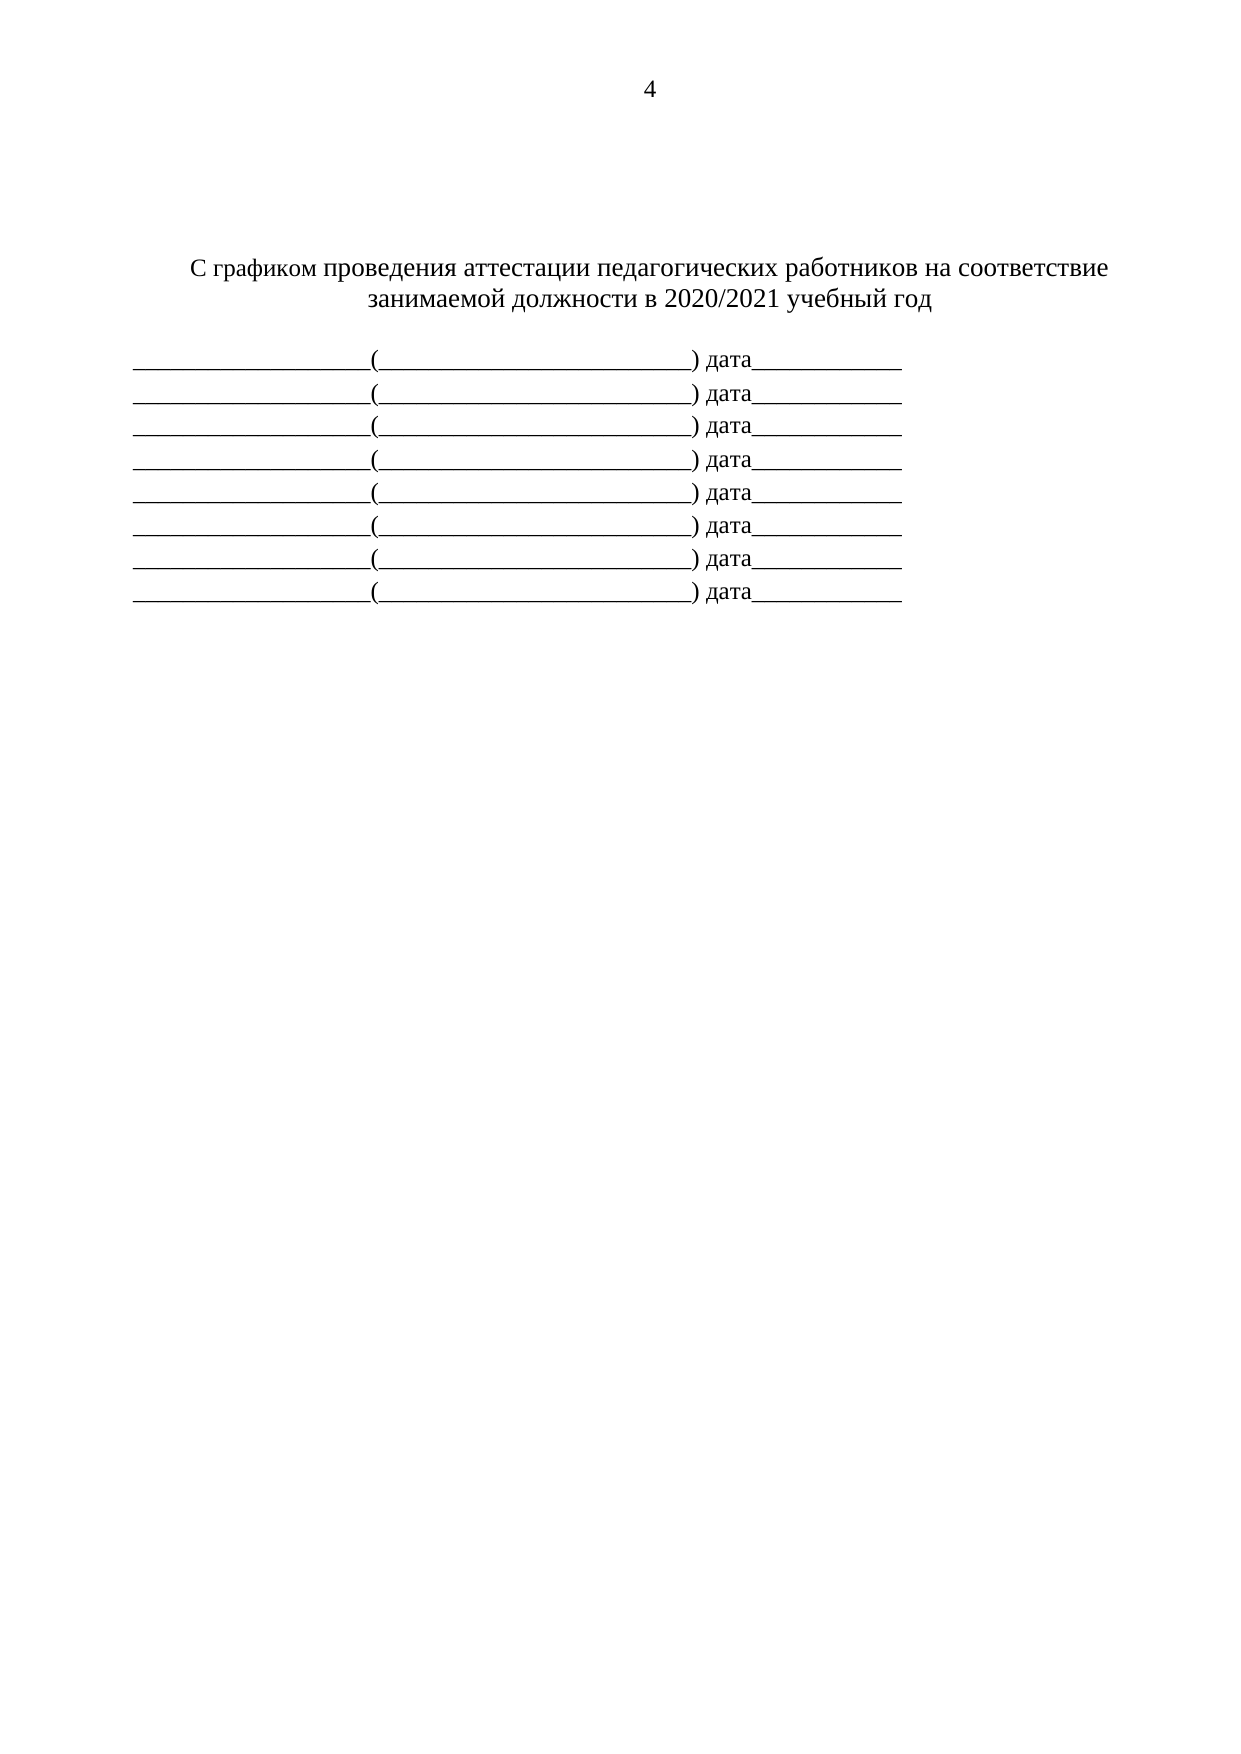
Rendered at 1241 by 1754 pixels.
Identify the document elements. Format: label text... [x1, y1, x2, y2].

text ___________________(_________________________) дата____________ [133, 543, 1167, 571]
text ___________________(_________________________) дата____________ [133, 477, 1167, 505]
text ___________________(_________________________) дата____________ [133, 510, 1167, 538]
text ___________________(_________________________) дата____________ [133, 411, 1167, 439]
text ___________________(_________________________) дата____________ [133, 444, 1167, 472]
text ___________________(_________________________) дата____________ [133, 344, 1167, 373]
text ___________________(_________________________) дата____________ [133, 576, 1167, 604]
text С графиком проведения аттестации педагогических работников на соответствие занимаемой должности в 2020/2021 учебный год [133, 251, 1167, 313]
text ___________________(_________________________) дата____________ [133, 378, 1167, 406]
